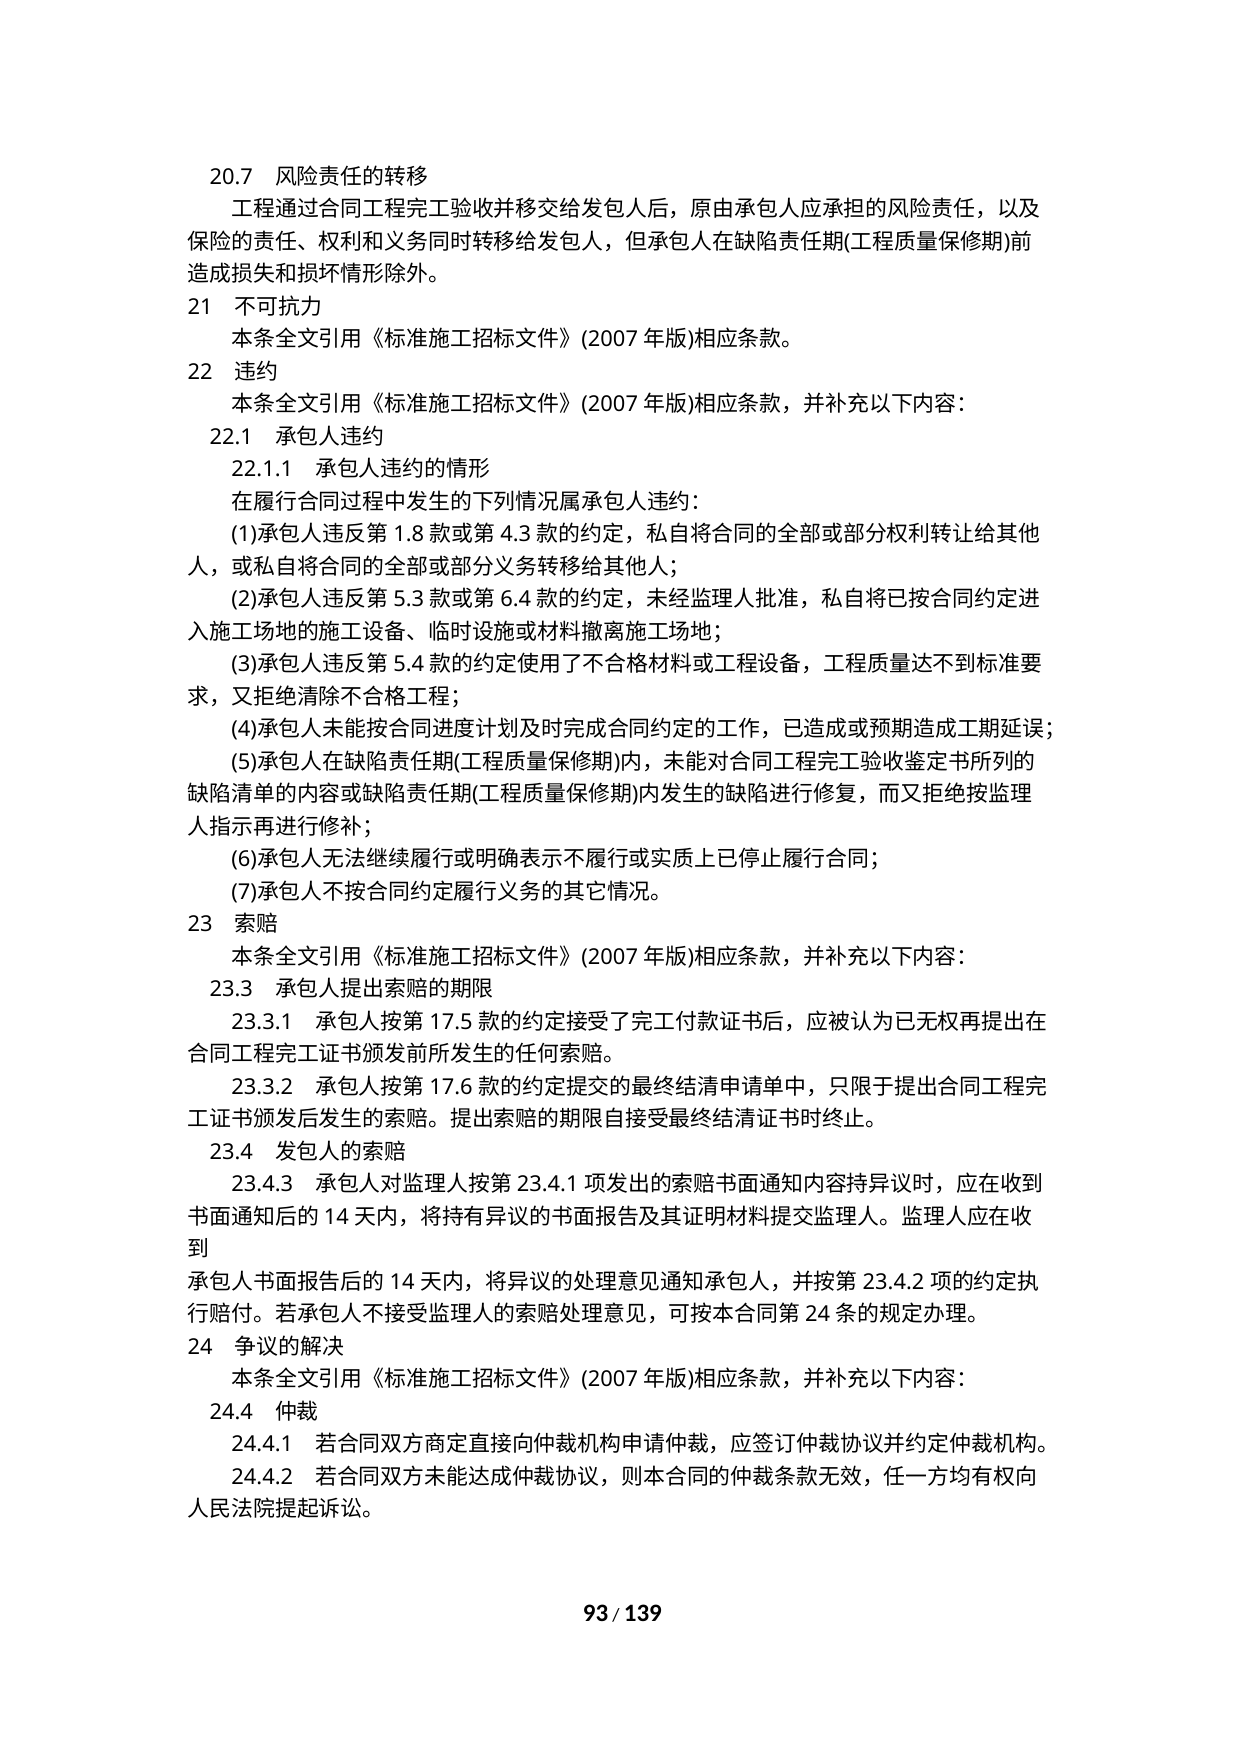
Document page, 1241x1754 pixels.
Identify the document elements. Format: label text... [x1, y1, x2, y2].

text 24.4.1 若合同双方商定直接向仲裁机构申请仲裁，应签订仲裁协议并约定仲裁机构。 [187, 1426, 1053, 1458]
text (7)承包人不按合同约定履行义务的其它情况。 [187, 873, 1053, 906]
text (6)承包人无法继续履行或明确表示不履行或实质上已停止履行合同； [187, 841, 1053, 873]
text 23.3.2 承包人按第 17.6 款的约定提交的最终结清申请单中，只限于提出合同工程完工证书颁发后发生的索赔。提出索赔的期限自接受最终结清证书时终止。 [187, 1068, 1053, 1133]
text 23.4 发包人的索赔 [187, 1133, 1053, 1166]
text 20.7 风险责任的转移 [187, 158, 1053, 191]
text 本条全文引用《标准施工招标文件》(2007 年版)相应条款。 [187, 321, 1053, 353]
text 23.3.1 承包人按第 17.5 款的约定接受了完工付款证书后，应被认为已无权再提出在合同工程完工证书颁发前所发生的任何索赔。 [187, 1003, 1053, 1068]
text 21 不可抗力 [187, 288, 1053, 321]
text 工程通过合同工程完工验收并移交给发包人后，原由承包人应承担的风险责任，以及保险的责任、权利和义务同时转移给发包人，但承包人在缺陷责任期(工程质量保修期)前造成损失和损坏情形除外。 [187, 191, 1053, 288]
text 24 争议的解决 [187, 1328, 1053, 1361]
text (2)承包人违反第 5.3 款或第 6.4 款的约定，未经监理人批准，私自将已按合同约定进入施工场地的施工设备、临时设施或材料撤离施工场地； [187, 581, 1053, 646]
text 23 索赔 [187, 906, 1053, 938]
text 在履行合同过程中发生的下列情况属承包人违约： [187, 483, 1053, 516]
text 本条全文引用《标准施工招标文件》(2007 年版)相应条款，并补充以下内容： [187, 386, 1053, 418]
text 22 违约 [187, 353, 1053, 386]
text 24.4.2 若合同双方未能达成仲裁协议，则本合同的仲裁条款无效，任一方均有权向人民法院提起诉讼。 [187, 1458, 1053, 1523]
text 本条全文引用《标准施工招标文件》(2007 年版)相应条款，并补充以下内容： [187, 938, 1053, 971]
text (5)承包人在缺陷责任期(工程质量保修期)内，未能对合同工程完工验收鉴定书所列的缺陷清单的内容或缺陷责任期(工程质量保修期)内发生的缺陷进行修复，而又拒绝按监理人指示再进行修补； [187, 743, 1053, 841]
text (1)承包人违反第 1.8 款或第 4.3 款的约定，私自将合同的全部或部分权利转让给其他人，或私自将合同的全部或部分义务转移给其他人； [187, 516, 1053, 581]
text 23.4.3 承包人对监理人按第 23.4.1 项发出的索赔书面通知内容持异议时，应在收到书面通知后的 14 天内，将持有异议的书面报告及其证明材料提交监理人。监理人应在收到 [187, 1166, 1053, 1263]
text 22.1.1 承包人违约的情形 [187, 451, 1053, 483]
text 24.4 仲裁 [187, 1393, 1053, 1426]
text (3)承包人违反第 5.4 款的约定使用了不合格材料或工程设备，工程质量达不到标准要求，又拒绝清除不合格工程； [187, 646, 1053, 711]
text (4)承包人未能按合同进度计划及时完成合同约定的工作，已造成或预期造成工期延误； [187, 711, 1053, 743]
text 23.3 承包人提出索赔的期限 [187, 971, 1053, 1003]
text 22.1 承包人违约 [187, 418, 1053, 451]
text 本条全文引用《标准施工招标文件》(2007 年版)相应条款，并补充以下内容： [187, 1361, 1053, 1393]
text 承包人书面报告后的 14 天内，将异议的处理意见通知承包人，并按第 23.4.2 项的约定执行赔付。若承包人不接受监理人的索赔处理意见，可按本合同第 24 条的规定办理。 [187, 1263, 1053, 1328]
